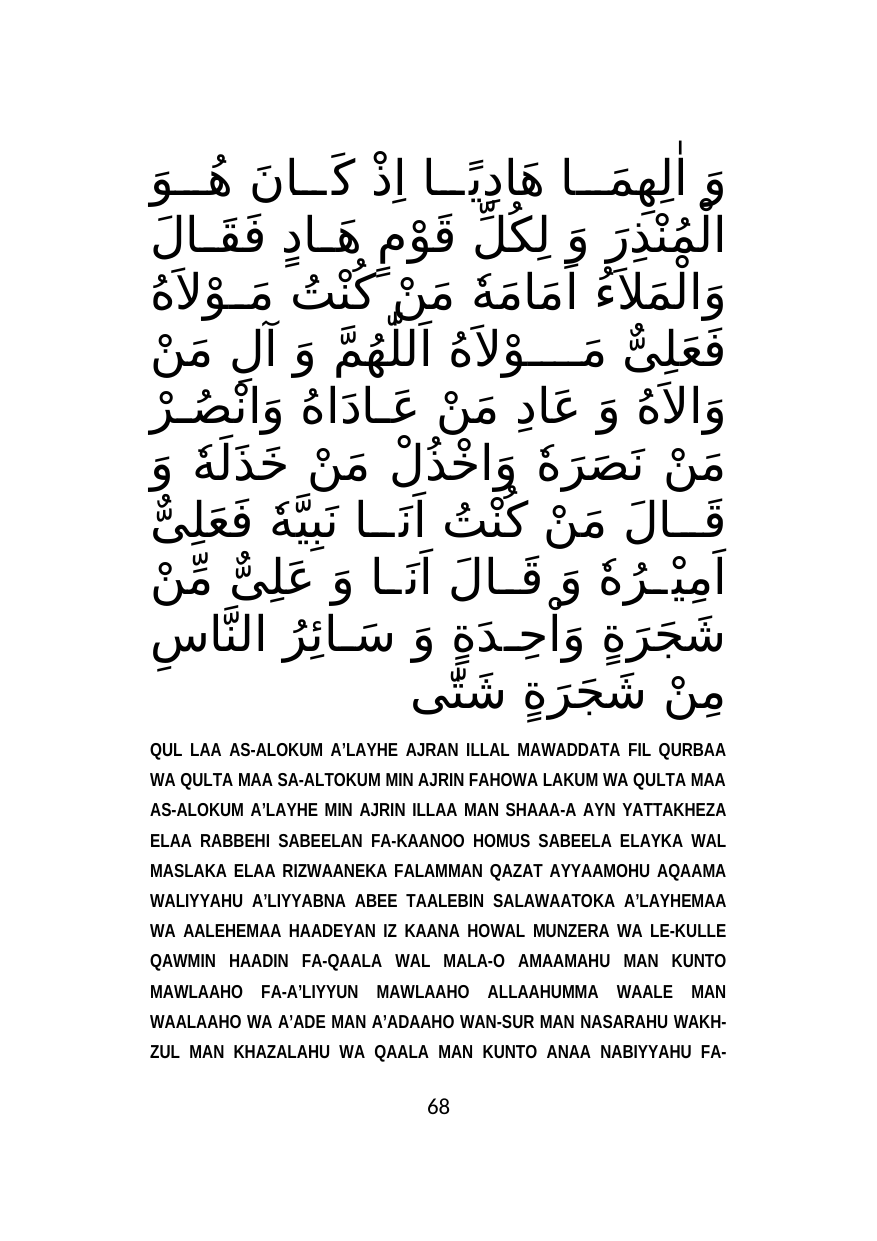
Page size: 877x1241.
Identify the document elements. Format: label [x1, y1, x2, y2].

text [150, 732, 727, 1064]
text [150, 150, 727, 720]
